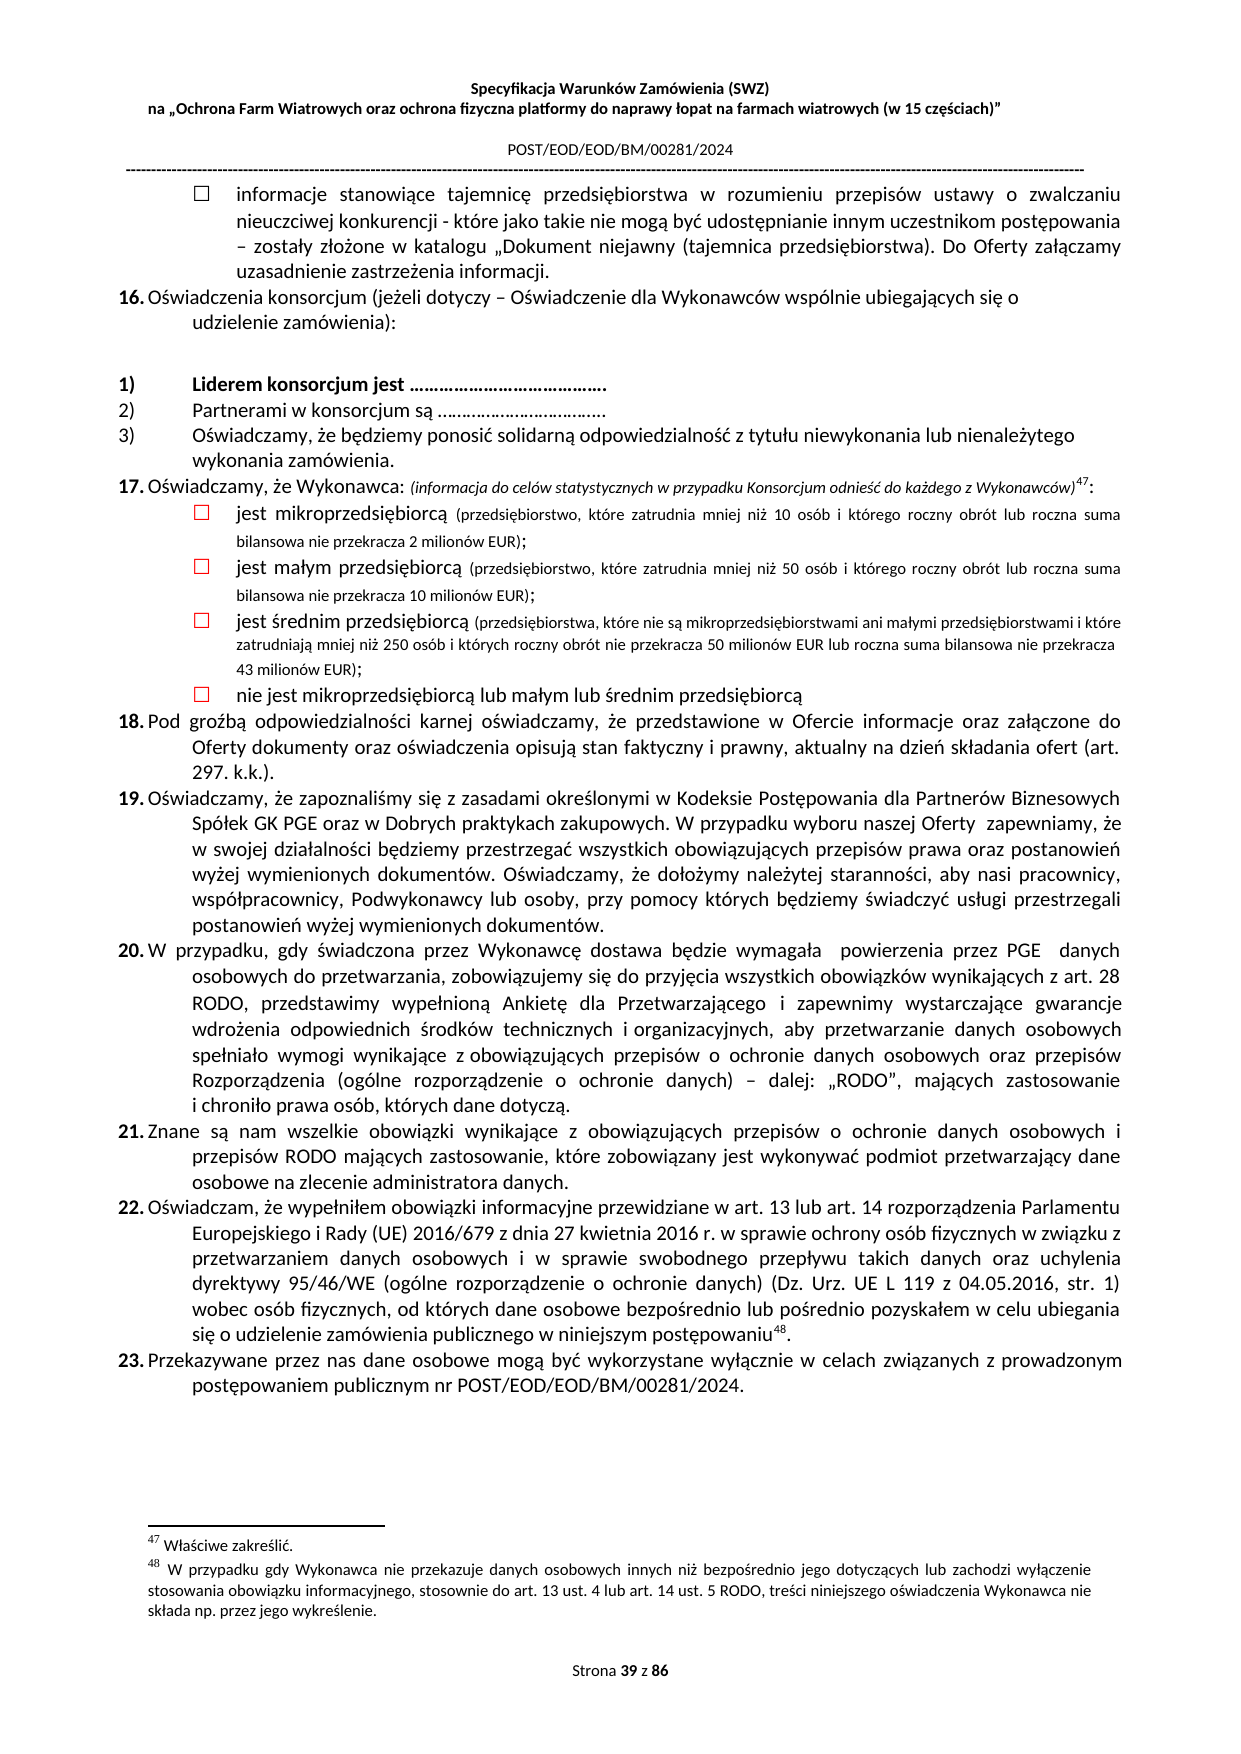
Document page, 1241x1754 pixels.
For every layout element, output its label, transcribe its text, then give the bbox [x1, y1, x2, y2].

text informacje stanowiące tajemnicę przedsiębiorstwa w rozumieniu przepisów ustawy o zwalczaniu nieuczciwej konkurencji - które jako takie nie mogą być udostępnianie innym uczestnikom postępowania – zostały złożone w katalogu „Dokument niejawny (tajemnica przedsiębiorstwa). Do Oferty załączamy uzasadnienie zastrzeżenia informacji. [192, 179, 1122, 284]
list Pod groźbą odpowiedzialności karnej oświadczamy, że przedstawione w Ofercie informacje oraz załączone do Oferty dokumenty oraz oświadczenia opisują stan faktyczny i prawny, aktualny na dzień składania ofert (art. 297. k.k.). [118, 709, 1122, 785]
text jest średnim przedsiębiorcą (przedsiębiorstwa, które nie są mikroprzedsiębiorstwami ani małymi przedsiębiorstwami i które zatrudniają mniej niż 250 osób i których roczny obrót nie przekracza 50 milionów EUR lub roczna suma bilansowa nie przekracza 43 milionów EUR); [192, 606, 1122, 680]
list Oświadczamy, że zapoznaliśmy się z zasadami określonymi w Kodeksie Postępowania dla Partnerów Biznesowych Spółek GK PGE oraz w Dobrych praktykach zakupowych. W przypadku wyboru naszej Oferty zapewniamy, że w swojej działalności będziemy przestrzegać wszystkich obowiązujących przepisów prawa oraz postanowień wyżej wymienionych dokumentów. Oświadczamy, że dołożymy należytej staranności, aby nasi pracownicy, współpracownicy, Podwykonawcy lub osoby, przy pomocy których będziemy świadczyć usługi przestrzegali postanowień wyżej wymienionych dokumentów. [118, 785, 1122, 937]
text nie jest mikroprzedsiębiorcą lub małym lub średnim przedsiębiorcą [192, 680, 1122, 709]
text 1) Liderem konsorcjum jest …………………………………. [118, 371, 1093, 397]
list Oświadczamy, że Wykonawca: (informacja do celów statystycznych w przypadku Konsorcjum odnieść do każdego z Wykonawców): [118, 473, 1122, 498]
list Znane są nam wszelkie obowiązki wynikające z obowiązujących przepisów o ochronie danych osobowych i przepisów RODO mających zastosowanie, które zobowiązany jest wykonywać podmiot przetwarzający dane osobowe na zlecenie administratora danych. [118, 1118, 1122, 1194]
list W przypadku, gdy świadczona przez Wykonawcę dostawa będzie wymagała powierzenia przez PGE danych osobowych do przetwarzania, zobowiązujemy się do przyjęcia wszystkich obowiązków wynikających z art. 28 RODO, przedstawimy wypełnioną Ankietę dla Przetwarzającego i zapewnimy wystarczające gwarancje wdrożenia odpowiednich środków technicznych i organizacyjnych, aby przetwarzanie danych osobowych spełniało wymogi wynikające z obowiązujących przepisów o ochronie danych osobowych oraz przepisów Rozporządzenia (ogólne rozporządzenie o ochronie danych) – dalej: „RODO”, mających zastosowanie i chroniło prawa osób, których dane dotyczą. [118, 937, 1122, 1118]
text 2) Partnerami w konsorcjum są …………………………….. [118, 397, 1093, 422]
text jest mikroprzedsiębiorcą (przedsiębiorstwo, które zatrudnia mniej niż 10 osób i którego roczny obrót lub roczna suma bilansowa nie przekracza 2 milionów EUR); [192, 498, 1122, 552]
text jest małym przedsiębiorcą (przedsiębiorstwo, które zatrudnia mniej niż 50 osób i którego roczny obrót lub roczna suma bilansowa nie przekracza 10 milionów EUR); [192, 552, 1122, 606]
list Oświadczam, że wypełniłem obowiązki informacyjne przewidziane w art. 13 lub art. 14 rozporządzenia Parlamentu Europejskiego i Rady (UE) 2016/679 z dnia 27 kwietnia 2016 r. w sprawie ochrony osób fizycznych w związku z przetwarzaniem danych osobowych i w sprawie swobodnego przepływu takich danych oraz uchylenia dyrektywy 95/46/WE (ogólne rozporządzenie o ochronie danych) (Dz. Urz. UE L 119 z 04.05.2016, str. 1) wobec osób fizycznych, od których dane osobowe bezpośrednio lub pośrednio pozyskałem w celu ubiegania się o udzielenie zamówienia publicznego w niniejszym postępowaniu. [118, 1194, 1122, 1347]
text 3) Oświadczamy, że będziemy ponosić solidarną odpowiedzialność z tytułu niewykonania lub nienależytego wykonania zamówienia. [118, 422, 1093, 473]
list Oświadczenia konsorcjum (jeżeli dotyczy – Oświadczenie dla Wykonawców wspólnie ubiegających się o udzielenie zamówienia): [118, 284, 1093, 335]
list Przekazywane przez nas dane osobowe mogą być wykorzystane wyłącznie w celach związanych z prowadzonym postępowaniem publicznym nr POST/EOD/EOD/BM/00281/2024. [118, 1347, 1122, 1398]
